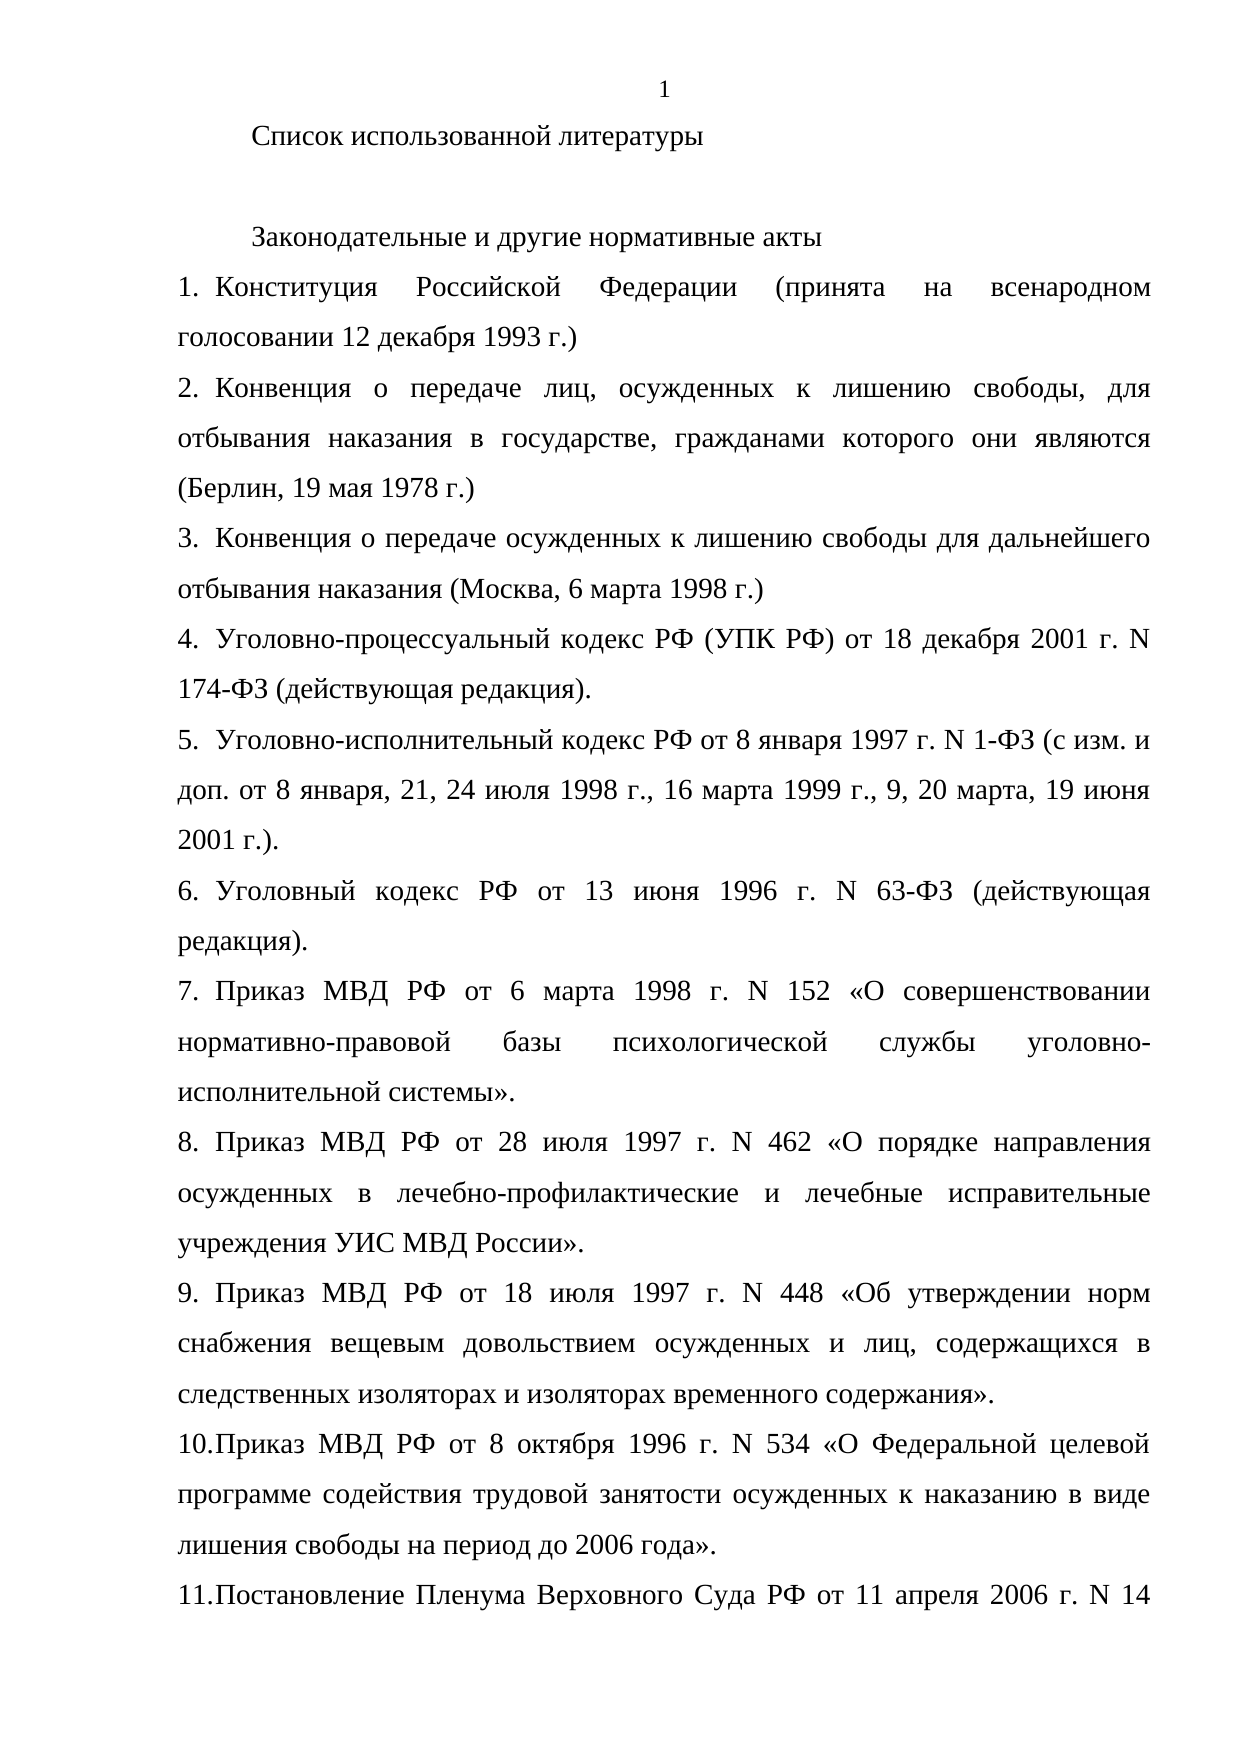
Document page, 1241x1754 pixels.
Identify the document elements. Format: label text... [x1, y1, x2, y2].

list Приказ МВД РФ от 6 марта 1998 г. N 152 «О совершенствовании нормативно-правовой базы психологической службы уголовно-исполнительной системы». [177, 973, 1152, 1108]
list Конституция Российской Федерации (принята на всенародном голосовании 12 декабря 1993 г.) [177, 269, 1152, 353]
list Конвенция о передаче осужденных к лишению свободы для дальнейшего отбывания наказания (Москва, 6 марта 1998 г.) [177, 521, 1152, 604]
list Приказ МВД РФ от 28 июля 1997 г. N 462 «О порядке направления осужденных в лечебно-профилактические и лечебные исправительные учреждения УИС МВД России». [177, 1124, 1152, 1258]
list Уголовно-исполнительный кодекс РФ от 8 января 1997 г. N 1-ФЗ (с изм. и доп. от 8 января, 21, 24 июля 1998 г., 16 марта 1999 г., 9, 20 марта, 19 июня 2001 г.). [177, 722, 1152, 856]
list Конвенция о передаче лиц, осужденных к лишению свободы, для отбывания наказания в государстве, гражданами которого они являются (Берлин, 19 мая 1978 г.) [177, 370, 1152, 504]
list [177, 1577, 1152, 1611]
list Уголовный кодекс РФ от 13 июня 1996 г. N 63-ФЗ (действующая редакция). [177, 873, 1152, 957]
subtitle Законодательные и другие нормативные акты [177, 219, 1152, 252]
subtitle Список использованной литературы [177, 118, 1152, 152]
list Уголовно-процессуальный кодекс РФ (УПК РФ) от 18 декабря 2001 г. N 174-ФЗ (действующая редакция). [177, 621, 1152, 705]
list Приказ МВД РФ от 8 октября 1996 г. N 534 «О Федеральной целевой программе содействия трудовой занятости осужденных к наказанию в виде лишения свободы на период до 2006 года». [177, 1426, 1152, 1560]
list Приказ МВД РФ от 18 июля 1997 г. N 448 «Об утверждении норм снабжения вещевым довольствием осужденных и лиц, содержащихся в следственных изоляторах и изоляторах временного содержания». [177, 1275, 1152, 1409]
